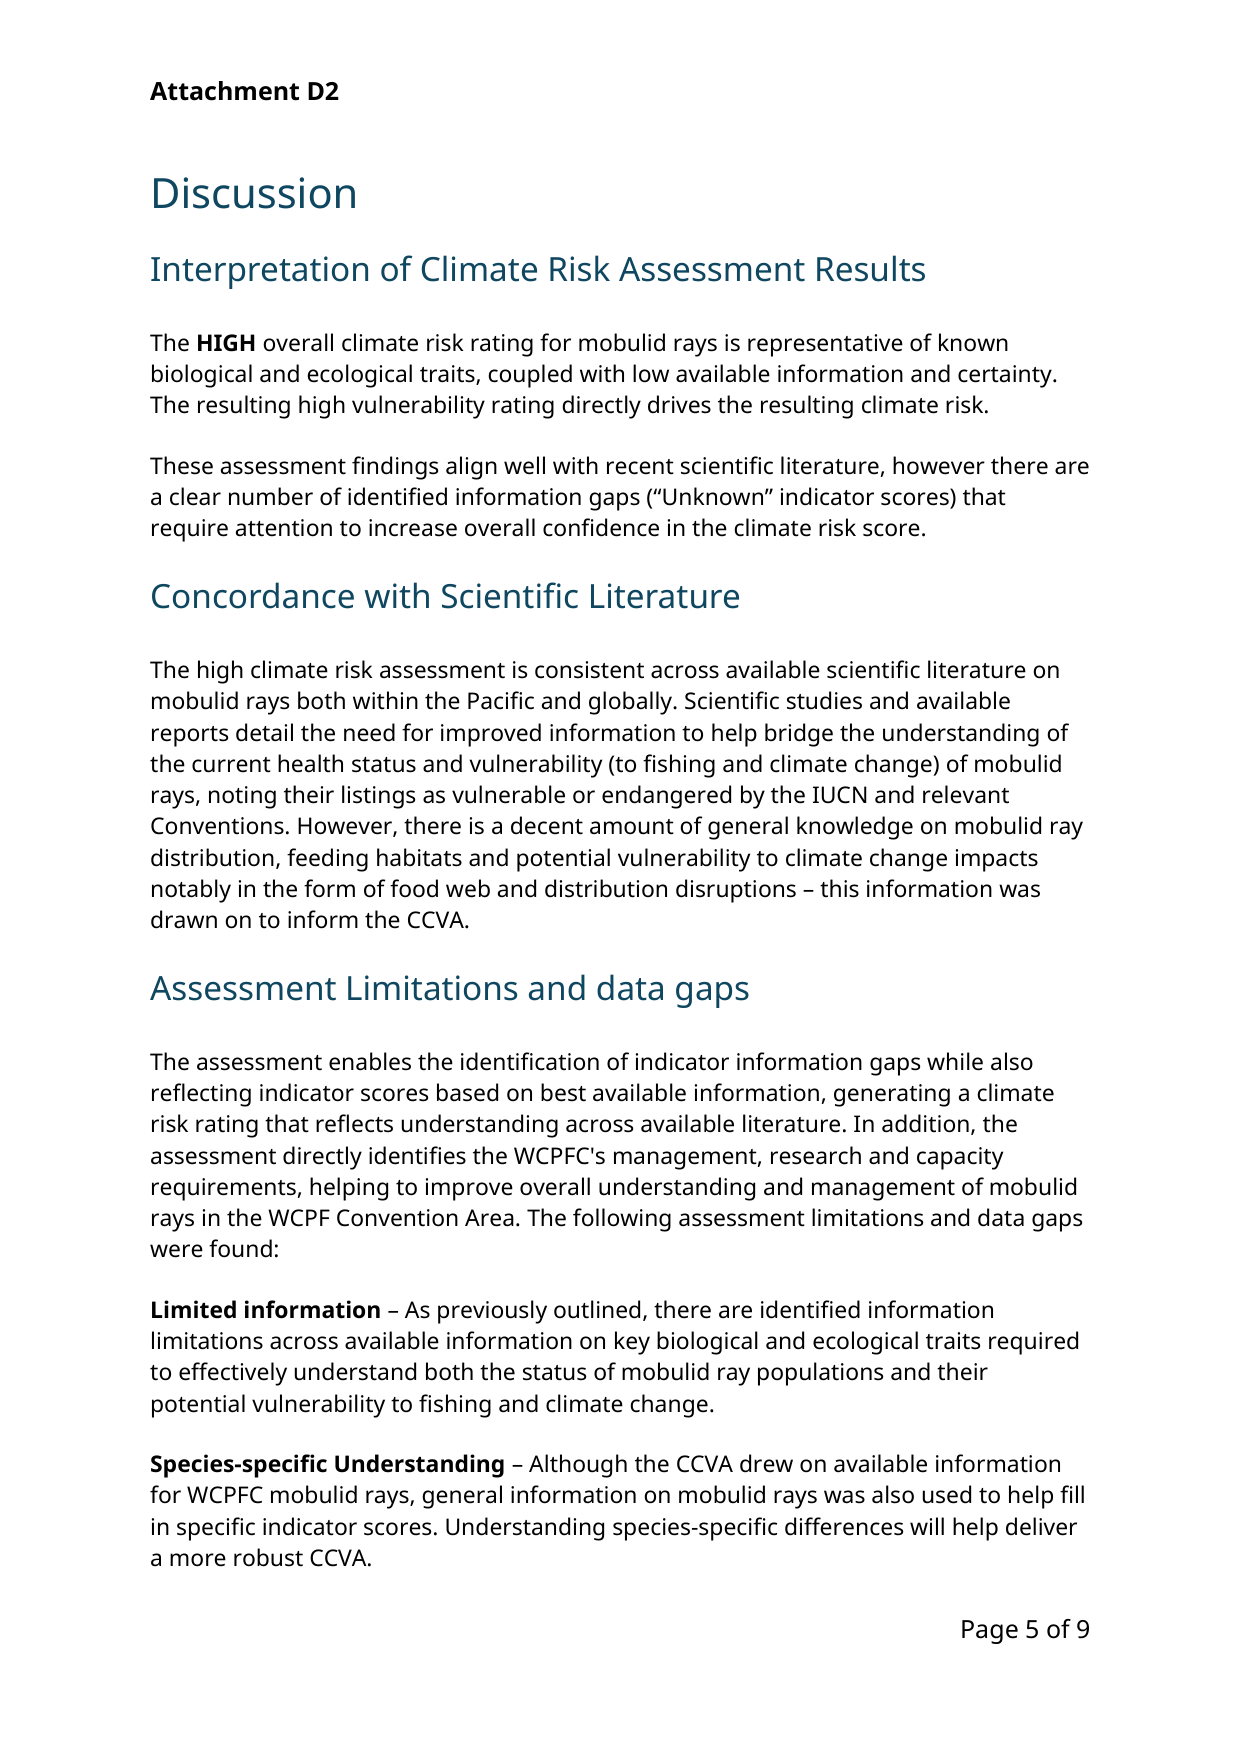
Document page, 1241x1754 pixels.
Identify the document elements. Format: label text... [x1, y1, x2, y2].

text Species-specific Understanding – Although the CCVA drew on available information for WCPFC mobulid rays, general information on mobulid rays was also used to help fill in specific indicator scores. Understanding species-specific differences will help deliver a more robust CCVA. [150, 1448, 1090, 1573]
subtitle Discussion [150, 164, 1090, 220]
subtitle Interpretation of Climate Risk Assessment Results [150, 246, 1090, 291]
subtitle Concordance with Scientific Literature [150, 573, 1090, 618]
text These assessment findings align well with recent scientific literature, however there are a clear number of identified information gaps (“Unknown” indicator scores) that require attention to increase overall confidence in the climate risk score. [150, 450, 1090, 543]
text Limited information – As previously outlined, there are identified information limitations across available information on key biological and ecological traits required to effectively understand both the status of mobulid ray populations and their potential vulnerability to fishing and climate change. [150, 1294, 1090, 1419]
subtitle Assessment Limitations and data gaps [150, 964, 1090, 1010]
text The assessment enables the identification of indicator information gaps while also reflecting indicator scores based on best available information, generating a climate risk rating that reflects understanding across available literature. In addition, the assessment directly identifies the WCPFC's management, research and capacity requirements, helping to improve overall understanding and management of mobulid rays in the WCPF Convention Area. The following assessment limitations and data gaps were found: [150, 1046, 1090, 1264]
text The HIGH overall climate risk rating for mobulid rays is representative of known biological and ecological traits, coupled with low available information and certainty. The resulting high vulnerability rating directly drives the resulting climate risk. [150, 327, 1090, 421]
text The high climate risk assessment is consistent across available scientific literature on mobulid rays both within the Pacific and globally. Scientific studies and available reports detail the need for improved information to help bridge the understanding of the current health status and vulnerability (to fishing and climate change) of mobulid rays, noting their listings as vulnerable or endangered by the IUCN and relevant Conventions. However, there is a decent amount of general knowledge on mobulid ray distribution, feeding habitats and potential vulnerability to climate change impacts notably in the form of food web and distribution disruptions – this information was drawn on to inform the CCVA. [150, 654, 1090, 935]
